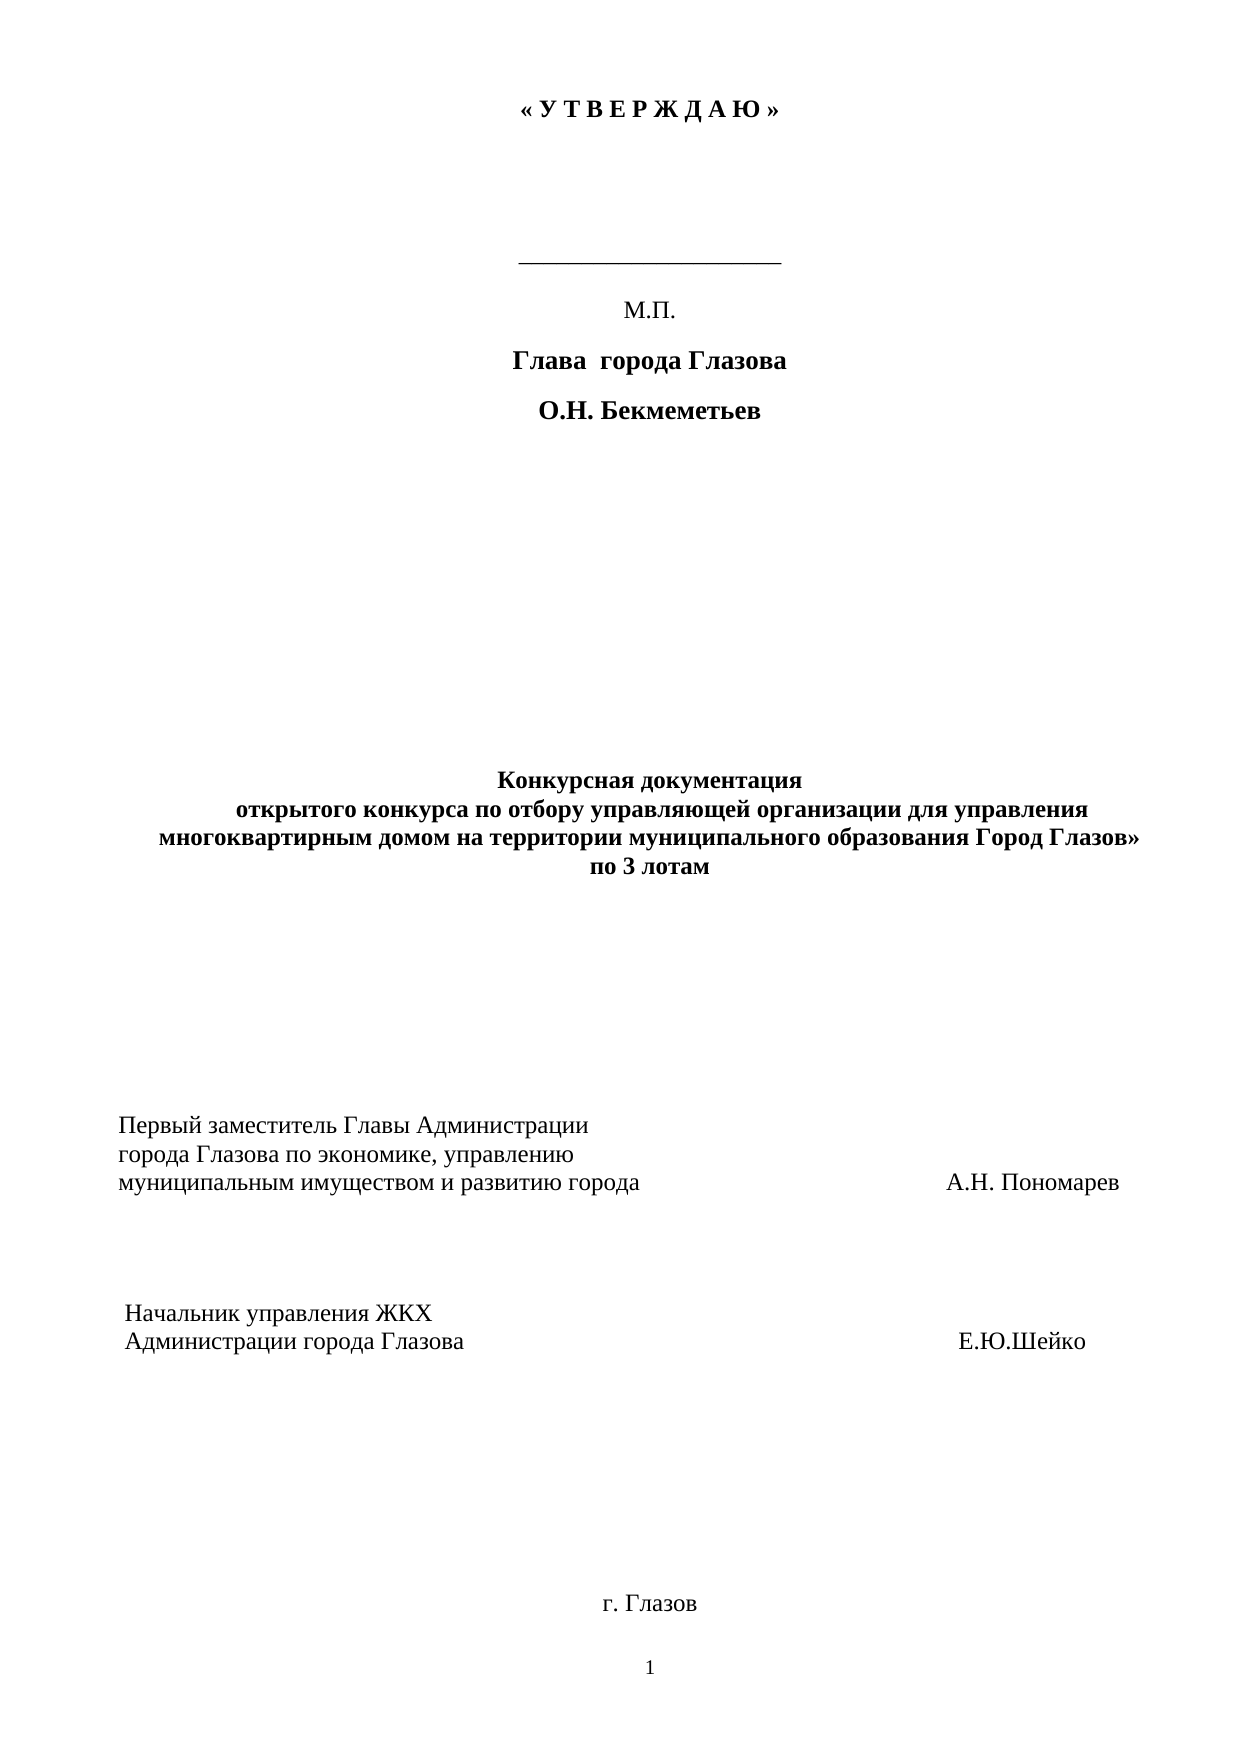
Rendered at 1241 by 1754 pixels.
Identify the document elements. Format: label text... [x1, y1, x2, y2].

text Конкурсная документация [118, 765, 1181, 794]
text Глава города Глазова [118, 349, 1181, 374]
text М.П. [118, 296, 1181, 324]
text открытого конкурса по отбору управляющей организации для управления многоквартирным домом на территории муниципального образования Город Глазов» [118, 794, 1181, 851]
text Администрации города Глазова Е.Ю.Шейко [118, 1326, 1181, 1355]
text О.Н. Бекмеметьев [118, 399, 1181, 424]
text города Глазова по экономике, управлению [118, 1139, 1181, 1167]
text г. Глазов [118, 1592, 1181, 1616]
text Начальник управления ЖКХ [118, 1298, 1181, 1326]
text Первый заместитель Главы Администрации [118, 1110, 1181, 1139]
text по 3 лотам [118, 851, 1181, 880]
text муниципальным имуществом и развитию города А.Н. Пономарев [118, 1167, 1181, 1196]
text _____________________ [118, 238, 1181, 267]
text « У Т В Е Р Ж Д А Ю » [118, 94, 1181, 123]
